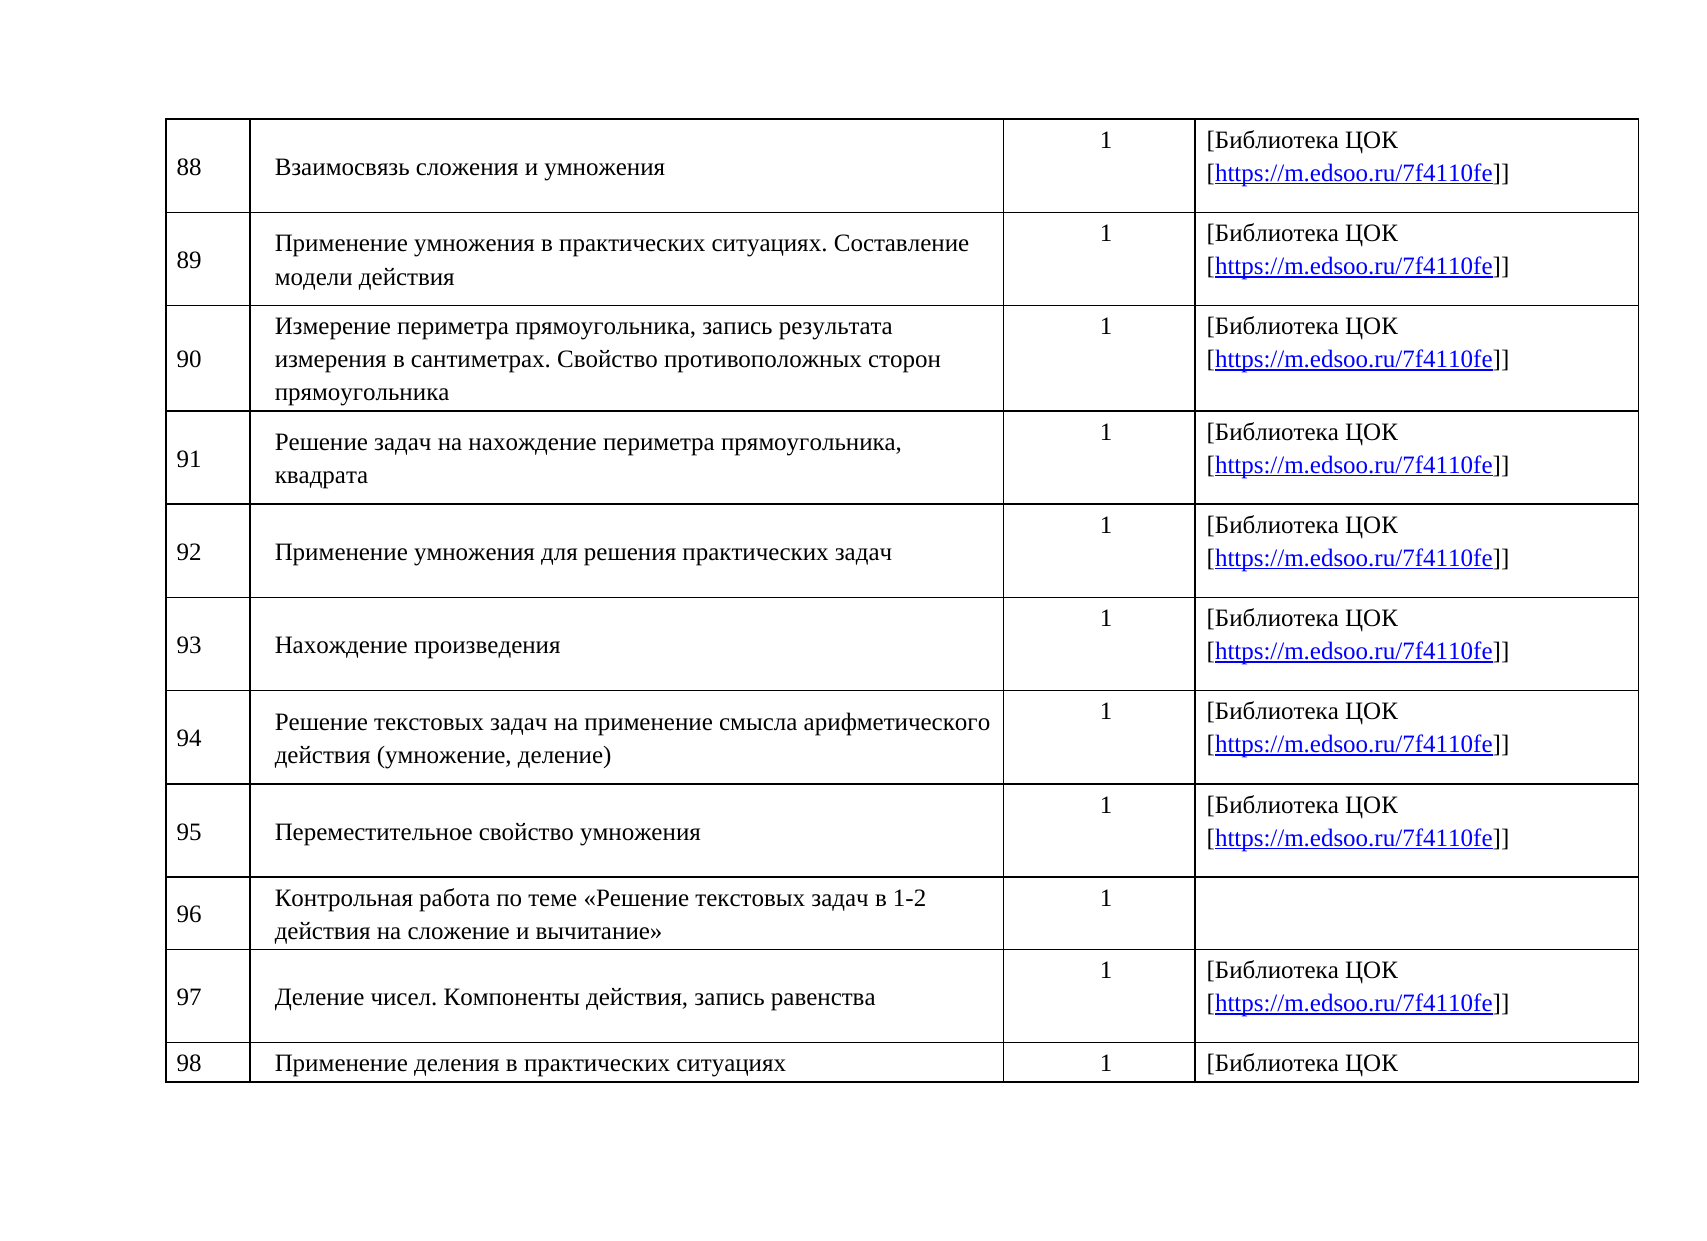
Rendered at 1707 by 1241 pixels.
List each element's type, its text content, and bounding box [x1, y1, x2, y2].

table_cell 1 [1004, 598, 1194, 690]
table_cell 90 [167, 306, 249, 410]
table_cell Переместительное свойство умножения [251, 785, 1003, 876]
table_cell 1 [1004, 691, 1194, 783]
table_cell Применение умножения для решения практических задач [251, 505, 1003, 596]
table_cell 94 [167, 691, 249, 783]
table_cell Деление чисел. Компоненты действия, запись равенства [251, 950, 1003, 1042]
table_cell 1 [1004, 120, 1194, 211]
table_cell 1 [1004, 950, 1194, 1042]
table_cell 89 [167, 213, 249, 304]
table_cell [1196, 213, 1638, 304]
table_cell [1196, 950, 1638, 1042]
table_cell Нахождение произведения [251, 598, 1003, 690]
table_cell [1196, 878, 1638, 948]
table_cell 97 [167, 950, 249, 1042]
table_cell 93 [167, 598, 249, 690]
table_cell 95 [167, 785, 249, 876]
table_cell [Библиотека ЦОК [https://m.edsoo.ru/7f4110fe]] [1196, 505, 1638, 596]
table_cell 1 [1004, 878, 1194, 948]
table_cell 1 [1004, 785, 1194, 876]
table_cell 1 [1004, 306, 1194, 410]
table_cell Контрольная работа по теме «Решение текстовых задач в 1-2 действия на сложение и вычитание» [251, 878, 1003, 948]
table_cell 96 [167, 878, 249, 948]
table_cell Взаимосвязь сложения и умножения [251, 120, 1003, 211]
table_cell Применение умножения в практических ситуациях. Составление модели действия [251, 213, 1003, 304]
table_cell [251, 1043, 1003, 1081]
table_cell [Библиотека ЦОК [https://m.edsoo.ru/7f4110fe]] [1196, 598, 1638, 690]
table_cell Решение текстовых задач на применение смысла арифметического действия (умножение, деление) [251, 691, 1003, 783]
table_cell 91 [167, 412, 249, 503]
table_cell [Библиотека ЦОК [https://m.edsoo.ru/7f4110fe]] [1196, 306, 1638, 410]
table_cell 1 [1004, 412, 1194, 503]
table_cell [1196, 120, 1638, 211]
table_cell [1196, 1043, 1638, 1081]
table_cell 1 [1004, 1043, 1194, 1081]
table_cell [Библиотека ЦОК [https://m.edsoo.ru/7f4110fe]] [1196, 412, 1638, 503]
table_cell [Библиотека ЦОК [https://m.edsoo.ru/7f4110fe]] [1196, 785, 1638, 876]
table_cell 1 [1004, 505, 1194, 596]
table_cell Решение задач на нахождение периметра прямоугольника, квадрата [251, 412, 1003, 503]
table_cell 88 [167, 120, 249, 211]
table_cell 92 [167, 505, 249, 596]
table_cell [Библиотека ЦОК [https://m.edsoo.ru/7f4110fe]] [1196, 691, 1638, 783]
table_cell Измерение периметра прямоугольника, запись результата измерения в сантиметрах. Свойство противоположных сторон прямоугольника [251, 306, 1003, 410]
table_cell 98 [167, 1043, 249, 1081]
table_cell 1 [1004, 213, 1194, 304]
